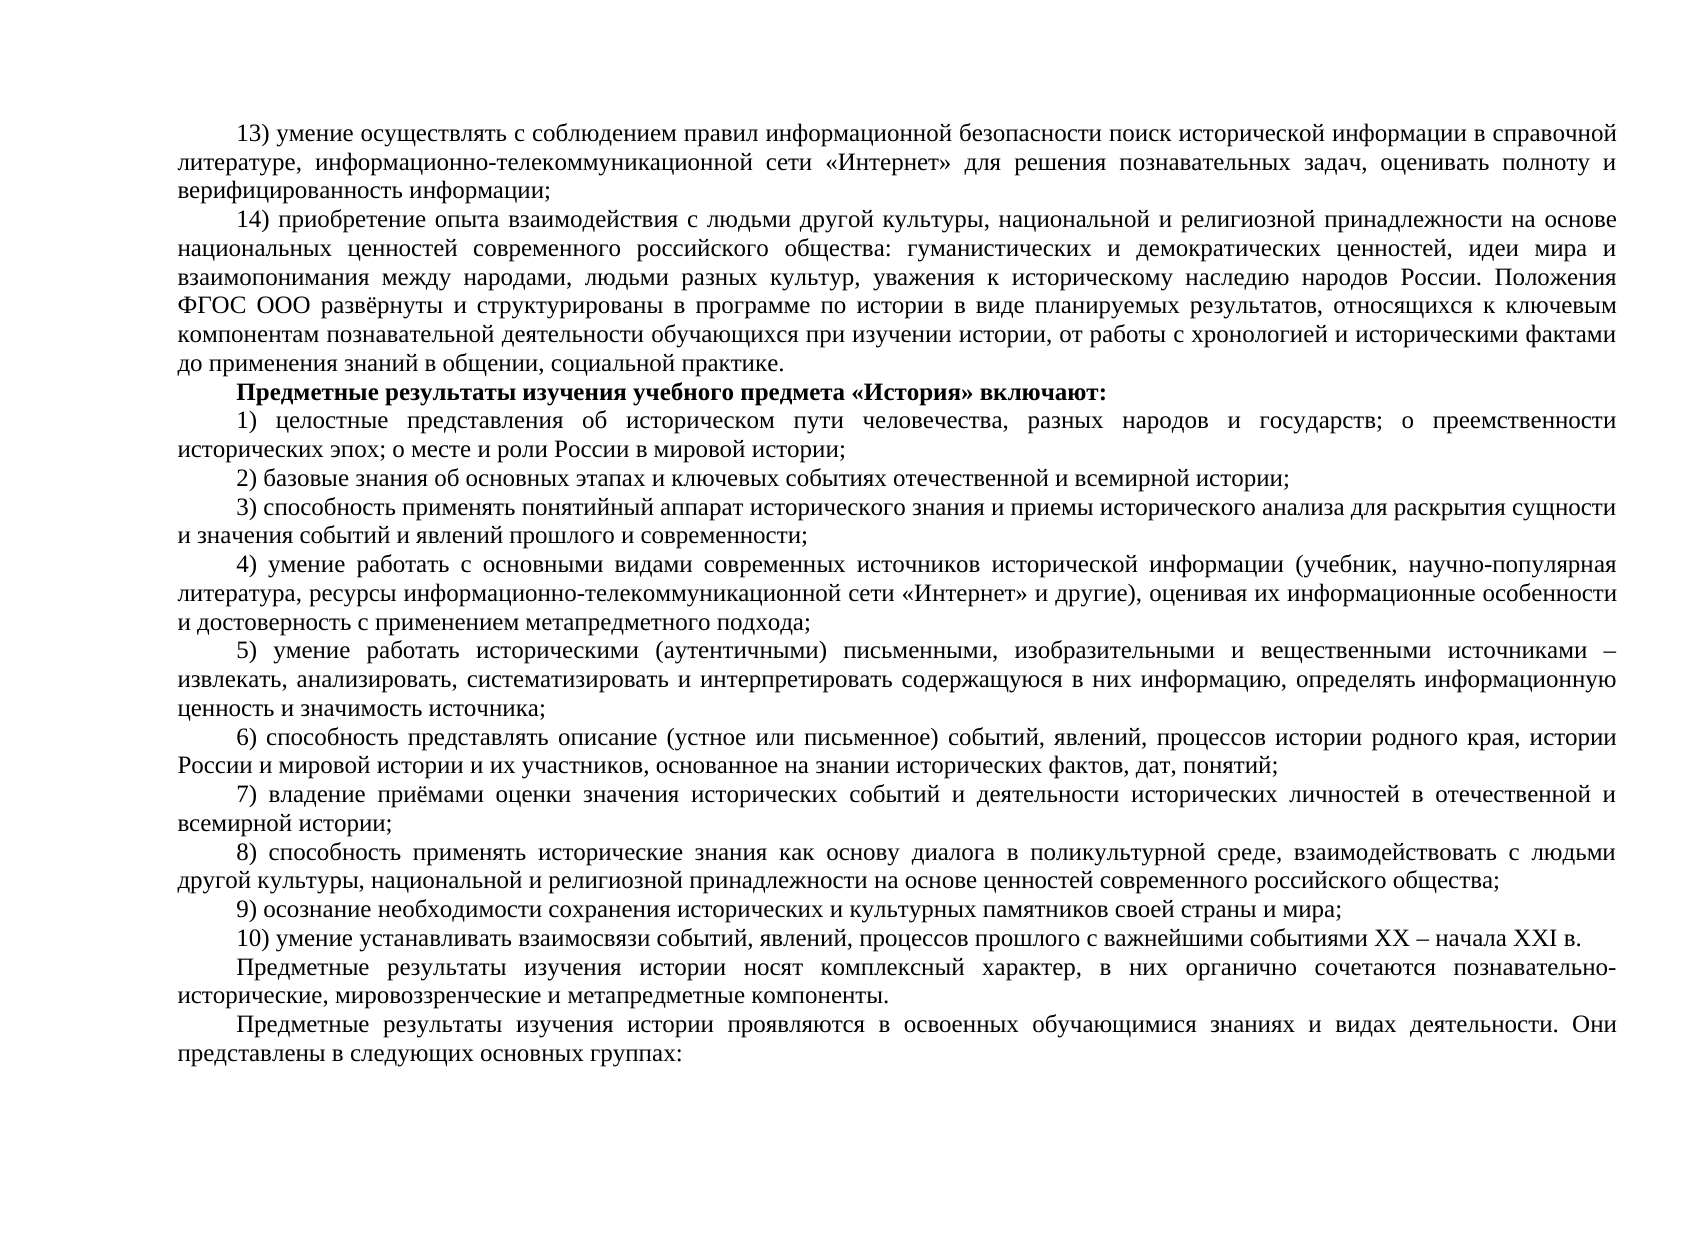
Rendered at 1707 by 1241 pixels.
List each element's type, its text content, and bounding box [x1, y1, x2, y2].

text 13) умение осуществлять с соблюдением правил информационной безопасности поиск исторической информации в справочной литературе, информационно-телекоммуникационной сети «Интернет» для решения познавательных задач, оценивать полноту и верифицированность информации; [177, 118, 1618, 204]
text 1) целостные представления об историческом пути человечества, разных народов и государств; о преемственности исторических эпох; о месте и роли России в мировой истории; [177, 406, 1618, 463]
text 4) умение работать с основными видами современных источников исторической информации (учебник, научно-популярная литература, ресурсы информационно-телекоммуникационной сети «Интернет» и другие), оценивая их информационные особенности и достоверность с применением метапредметного подхода; [177, 549, 1618, 636]
text 3) способность применять понятийный аппарат исторического знания и приемы исторического анализа для раскрытия сущности и значения событий и явлений прошлого и современности; [177, 492, 1618, 549]
text 14) приобретение опыта взаимодействия с людьми другой культуры, национальной и религиозной принадлежности на основе национальных ценностей современного российского общества: гуманистических и демократических ценностей, идеи мира и взаимопонимания между народами, людьми разных культур, уважения к историческому наследию народов России. Положения ФГОС ООО развёрнуты и структурированы в программе по истории в виде планируемых результатов, относящихся к ключевым компонентам познавательной деятельности обучающихся при изучении истории, от работы с хронологией и историческими фактами до применения знаний в общении, социальной практике. [177, 204, 1618, 377]
text 6) способность представлять описание (устное или письменное) событий, явлений, процессов истории родного края, истории России и мировой истории и их участников, основанное на знании исторических фактов, дат, понятий; [177, 722, 1618, 779]
text Предметные результаты изучения истории носят комплексный характер, в них органично сочетаются познавательно-исторические, мировоззренческие и метапредметные компоненты. [177, 952, 1618, 1009]
text 2) базовые знания об основных этапах и ключевых событиях отечественной и всемирной истории; [177, 463, 1618, 492]
text 5) умение работать историческими (аутентичными) письменными, изобразительными и вещественными источниками ‒ извлекать, анализировать, систематизировать и интерпретировать содержащуюся в них информацию, определять информационную ценность и значимость источника; [177, 636, 1618, 722]
text 10) умение устанавливать взаимосвязи событий, явлений, процессов прошлого с важнейшими событиями ХХ ‒ начала XXI в. [177, 923, 1618, 952]
text 9) осознание необходимости сохранения исторических и культурных памятников своей страны и мира; [177, 894, 1618, 923]
text 7) владение приёмами оценки значения исторических событий и деятельности исторических личностей в отечественной и всемирной истории; [177, 779, 1618, 837]
text 8) способность применять исторические знания как основу диалога в поликультурной среде, взаимодействовать с людьми другой культуры, национальной и религиозной принадлежности на основе ценностей современного российского общества; [177, 837, 1618, 894]
text Предметные результаты изучения истории проявляются в освоенных обучающимися знаниях и видах деятельности. Они представлены в следующих основных группах: [177, 1009, 1618, 1067]
text Предметные результаты изучения учебного предмета «История» включают: [177, 377, 1618, 406]
